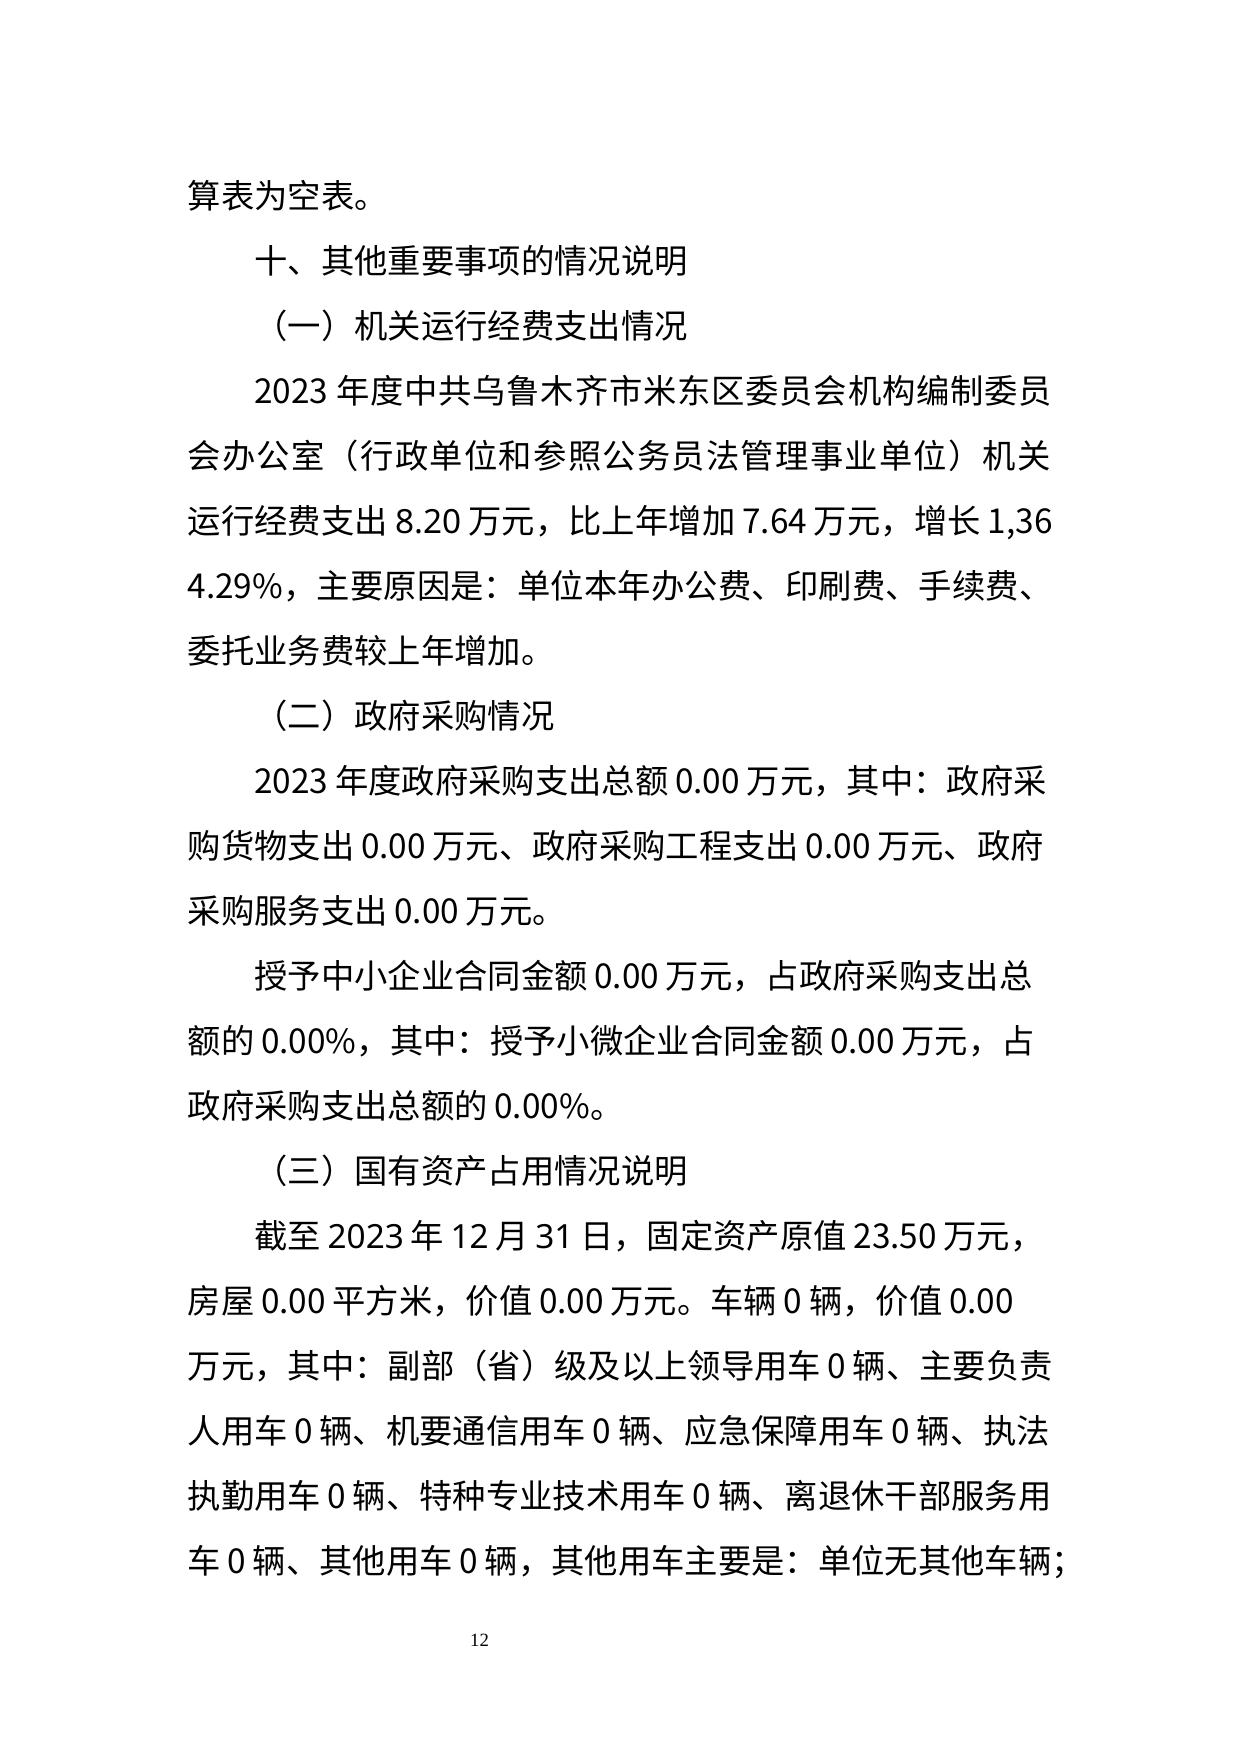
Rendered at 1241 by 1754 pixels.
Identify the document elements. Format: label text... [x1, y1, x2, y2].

text 十、其他重要事项的情况说明 [187, 227, 1053, 292]
text （一）机关运行经费支出情况 [187, 292, 1053, 357]
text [187, 162, 1053, 227]
text 授予中小企业合同金额0.00万元，占政府采购支出总额的0.00%，其中：授予小微企业合同金额0.00万元，占政府采购支出总额的0.00%。 [187, 942, 1053, 1137]
text 2023年度中共乌鲁木齐市米东区委员会机构编制委员会办公室（行政单位和参照公务员法管理事业单位）机关运行经费支出8.20万元，比上年增加7.64万元，增长1,364.29%，主要原因是：单位本年办公费、印刷费、手续费、委托业务费较上年增加。 [187, 357, 1053, 682]
text 2023年度政府采购支出总额0.00万元，其中：政府采购货物支出0.00万元、政府采购工程支出0.00万元、政府采购服务支出0.00万元。 [187, 747, 1053, 942]
text （二）政府采购情况 [187, 682, 1053, 747]
text （三）国有资产占用情况说明 [187, 1137, 1053, 1202]
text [187, 1202, 1053, 1592]
